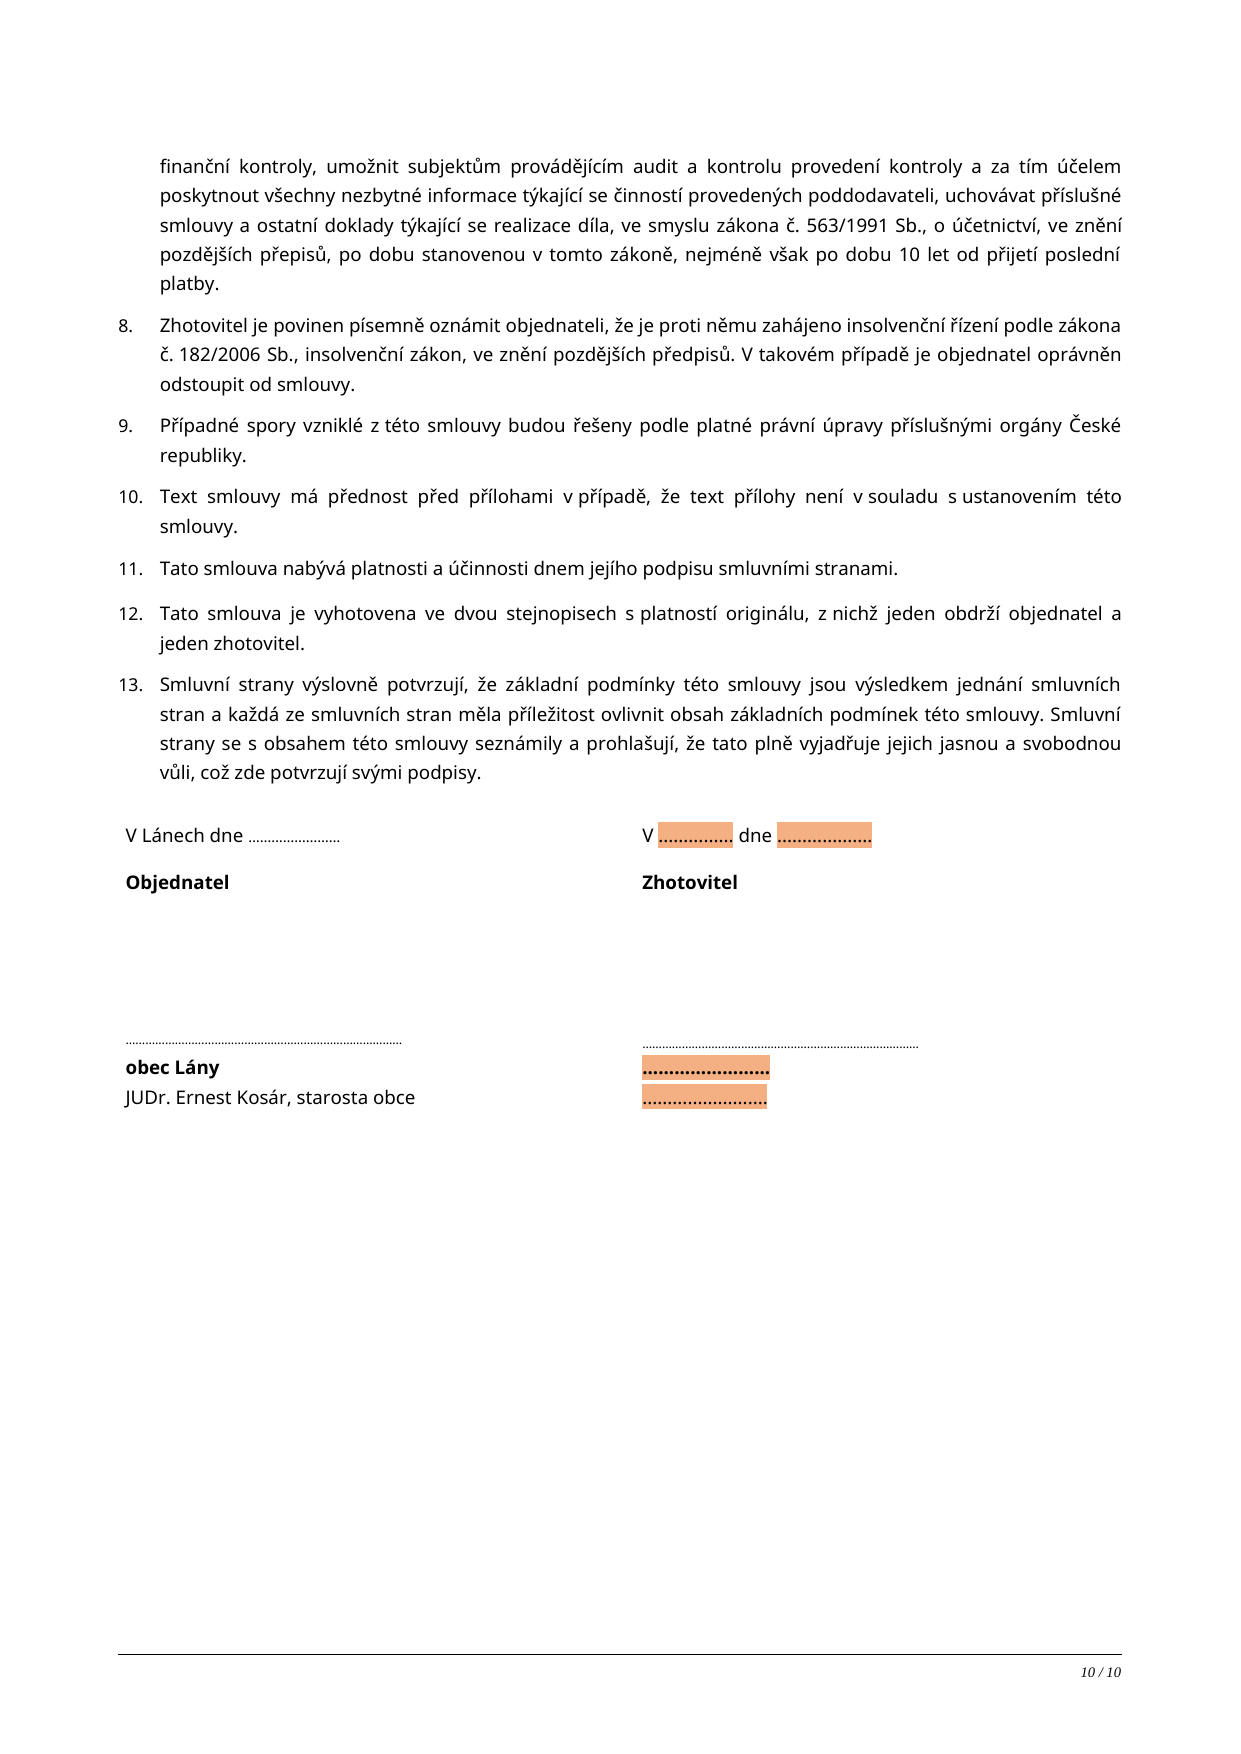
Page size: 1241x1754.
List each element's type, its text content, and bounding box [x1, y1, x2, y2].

table_cell Zhotovitel [635, 857, 1122, 898]
table_cell Objednatel [118, 857, 635, 898]
text Případné spory vzniklé z této smlouvy budou řešeny podle platné právní úpravy příslušnými orgány České republiky. [118, 413, 1122, 467]
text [118, 153, 1122, 296]
text Zhotovitel je povinen písemně oznámit objednateli, že je proti němu zahájeno insolvenční řízení podle zákona č. 182/2006 Sb., insolvenční zákon, ve znění pozdějších předpisů. V takovém případě je objednatel oprávněn odstoupit od smlouvy. [118, 312, 1122, 396]
table_header V Lánech dne …………………… [118, 822, 635, 857]
text Tato smlouva nabývá platnosti a účinnosti dnem jejího podpisu smluvními stranami. [118, 555, 1122, 580]
table_header V ............... dne ................... [635, 822, 1122, 857]
table_cell ………………………………………………………………………… ........................ ......................... [635, 898, 1122, 1142]
text Tato smlouva je vyhotovena ve dvou stejnopisech s platností originálu, z nichž jeden obdrží objednatel a jeden zhotovitel. [118, 601, 1122, 656]
table_cell ………………………………………………………………………… obec Lány JUDr. Ernest Kosár, starosta obce [118, 898, 635, 1142]
text Text smlouvy má přednost před přílohami v případě, že text přílohy není v souladu s ustanovením této smlouvy. [118, 484, 1122, 538]
text Smluvní strany výslovně potvrzují, že základní podmínky této smlouvy jsou výsledkem jednání smluvních stran a každá ze smluvních stran měla příležitost ovlivnit obsah základních podmínek této smlouvy. Smluvní strany se s obsahem této smlouvy seznámily a prohlašují, že tato plně vyjadřuje jejich jasnou a svobodnou vůli, což zde potvrzují svými podpisy. [118, 672, 1122, 785]
